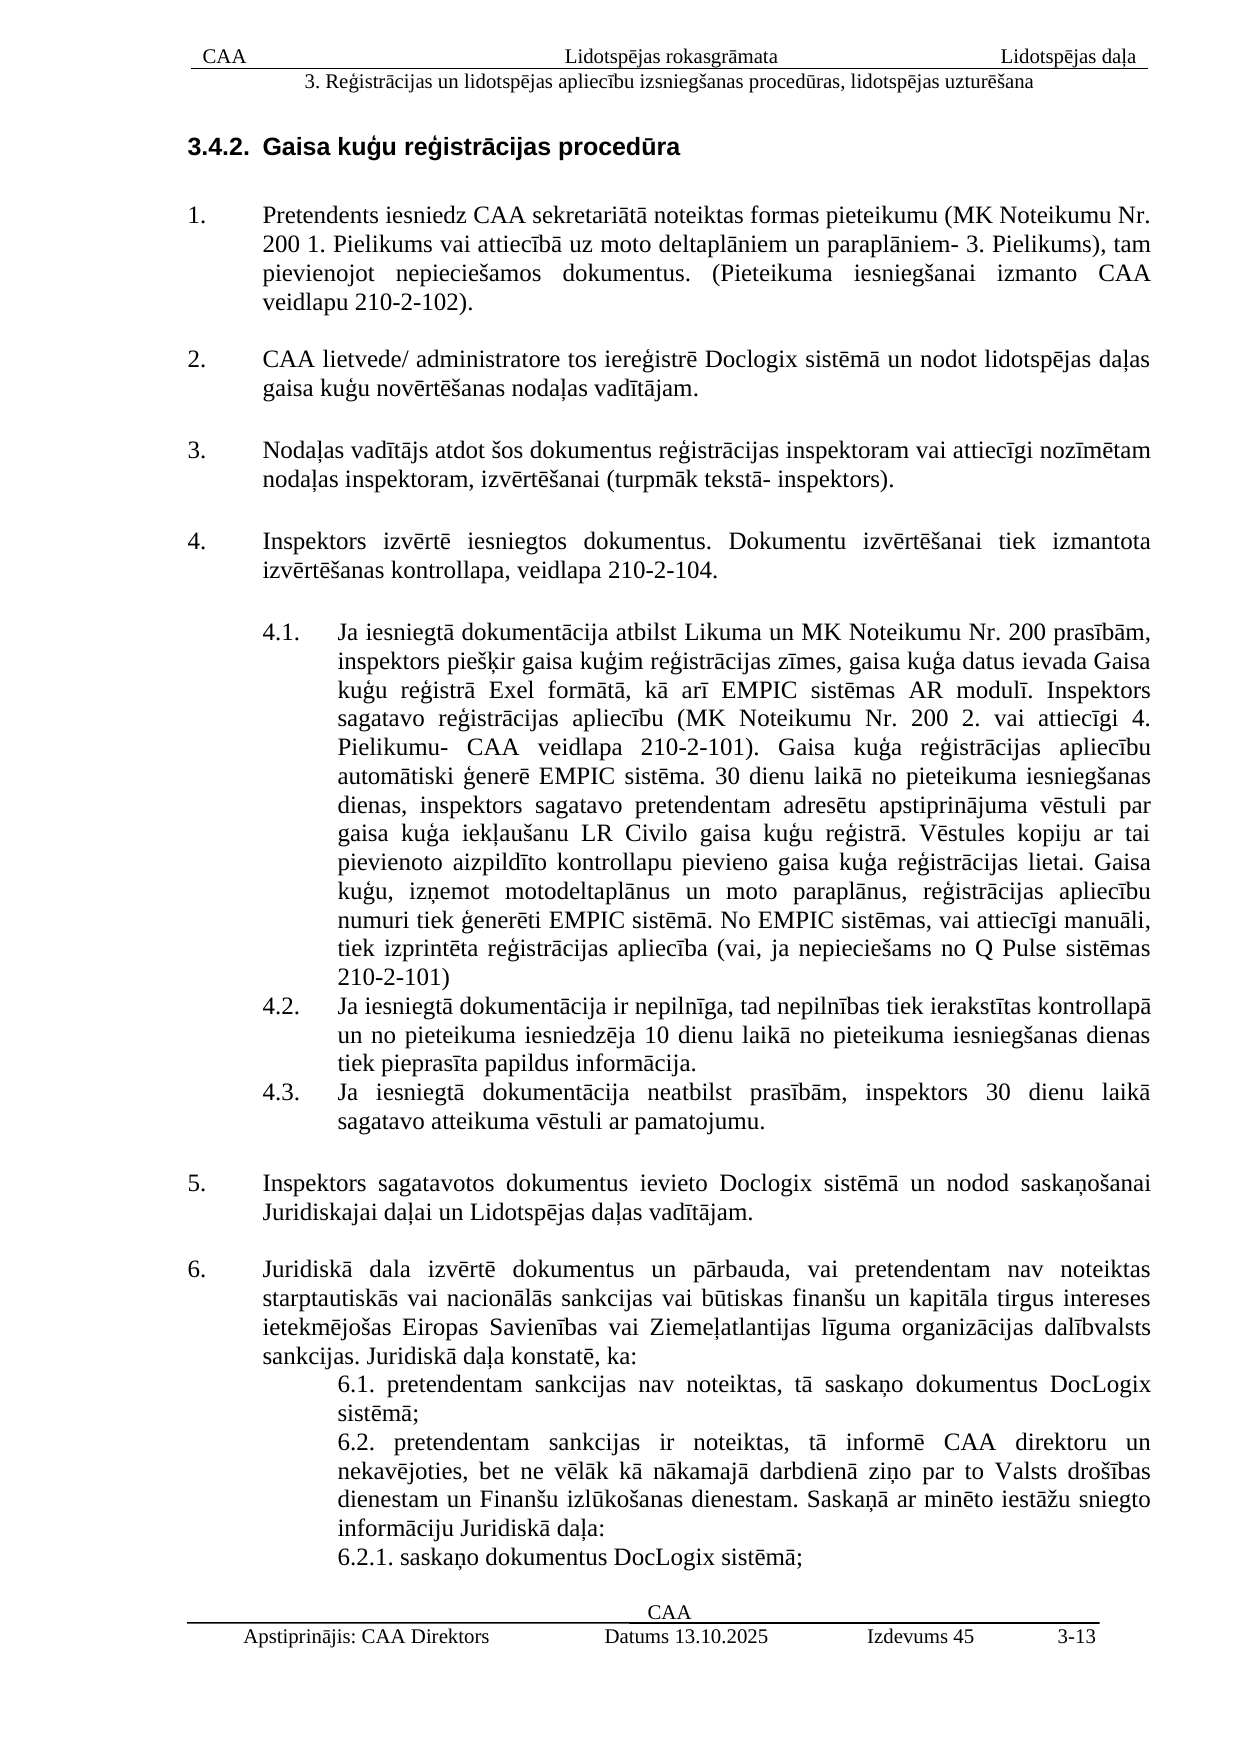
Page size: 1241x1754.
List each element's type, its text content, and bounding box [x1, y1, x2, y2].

subtitle Gaisa kuģu reģistrācijas procedūra [187, 132, 1152, 161]
list Inspektors sagatavotos dokumentus ievieto Doclogix sistēmā un nodod saskaņošanai Juridiskajai daļai un Lidotspējas daļas vadītājam. [187, 1168, 1152, 1226]
text 6.1. pretendentam sankcijas nav noteiktas, tā saskaņo dokumentus DocLogix sistēmā; [337, 1369, 1152, 1427]
list Ja iesniegtā dokumentācija ir nepilnīga, tad nepilnības tiek ierakstītas kontrollapā un no pieteikuma iesniedzēja 10 dienu laikā no pieteikuma iesniegšanas dienas tiek pieprasīta papildus informācija. [262, 991, 1152, 1077]
text 6.2.1. saskaņo dokumentus DocLogix sistēmā; [262, 1542, 1152, 1571]
list Ja iesniegtā dokumentācija atbilst Likuma un MK Noteikumu Nr. 200 prasībām, inspektors piešķir gaisa kuģim reģistrācijas zīmes, gaisa kuģa datus ievada Gaisa kuģu reģistrā Exel formātā, kā arī EMPIC sistēmas AR modulī. Inspektors sagatavo reģistrācijas apliecību (MK Noteikumu Nr. 200 2. vai attiecīgi 4. Pielikumu- CAA veidlapa 210-2-101). Gaisa kuģa reģistrācijas apliecību automātiski ģenerē EMPIC sistēma. 30 dienu laikā no pieteikuma iesniegšanas dienas, inspektors sagatavo pretendentam adresētu apstiprinājuma vēstuli par gaisa kuģa iekļaušanu LR Civilo gaisa kuģu reģistrā. Vēstules kopiju ar tai pievienoto aizpildīto kontrollapu pievieno gaisa kuģa reģistrācijas lietai. Gaisa kuģu, izņemot motodeltaplānus un moto paraplānus, reģistrācijas apliecību numuri tiek ģenerēti EMPIC sistēmā. No EMPIC sistēmas, vai attiecīgi manuāli, tiek izprintēta reģistrācijas apliecība (vai, ja nepieciešams no Q Pulse sistēmas 210-2-101) [262, 617, 1152, 991]
text 6.2. pretendentam sankcijas ir noteiktas, tā informē CAA direktoru un nekavējoties, bet ne vēlāk kā nākamajā darbdienā ziņo par to Valsts drošības dienestam un Finanšu izlūkošanas dienestam. Saskaņā ar minēto iestāžu sniegto informāciju Juridiskā daļa: [337, 1427, 1152, 1542]
text 6. Juridiskā dala izvērtē dokumentus un pārbauda, vai pretendentam nav noteiktas starptautiskās vai nacionālās sankcijas vai būtiskas finanšu un kapitāla tirgus intereses ietekmējošas Eiropas Savienības vai Ziemeļatlantijas līguma organizācijas dalībvalsts sankcijas. Juridiskā daļa konstatē, ka: [187, 1254, 1152, 1369]
list Nodaļas vadītājs atdot šos dokumentus reģistrācijas inspektoram vai attiecīgi nozīmētam nodaļas inspektoram, izvērtēšanai (turpmāk tekstā- inspektors). [187, 435, 1152, 493]
list Pretendents iesniedz CAA sekretariātā noteiktas formas pieteikumu (MK Noteikumu Nr. 200 1. Pielikums vai attiecībā uz moto deltaplāniem un paraplāniem- 3. Pielikums), tam pievienojot nepieciešamos dokumentus. (Pieteikuma iesniegšanai izmanto CAA veidlapu 210-2-102). [187, 200, 1152, 315]
list Inspektors izvērtē iesniegtos dokumentus. Dokumentu izvērtēšanai tiek izmantota izvērtēšanas kontrollapa, veidlapa 210-2-104. [187, 526, 1152, 584]
list Ja iesniegtā dokumentācija neatbilst prasībām, inspektors 30 dienu laikā sagatavo atteikuma vēstuli ar pamatojumu. [262, 1077, 1152, 1135]
list CAA lietvede/ administratore tos iereģistrē Doclogix sistēmā un nodot lidotspējas daļas gaisa kuģu novērtēšanas nodaļas vadītājam. [187, 344, 1152, 402]
